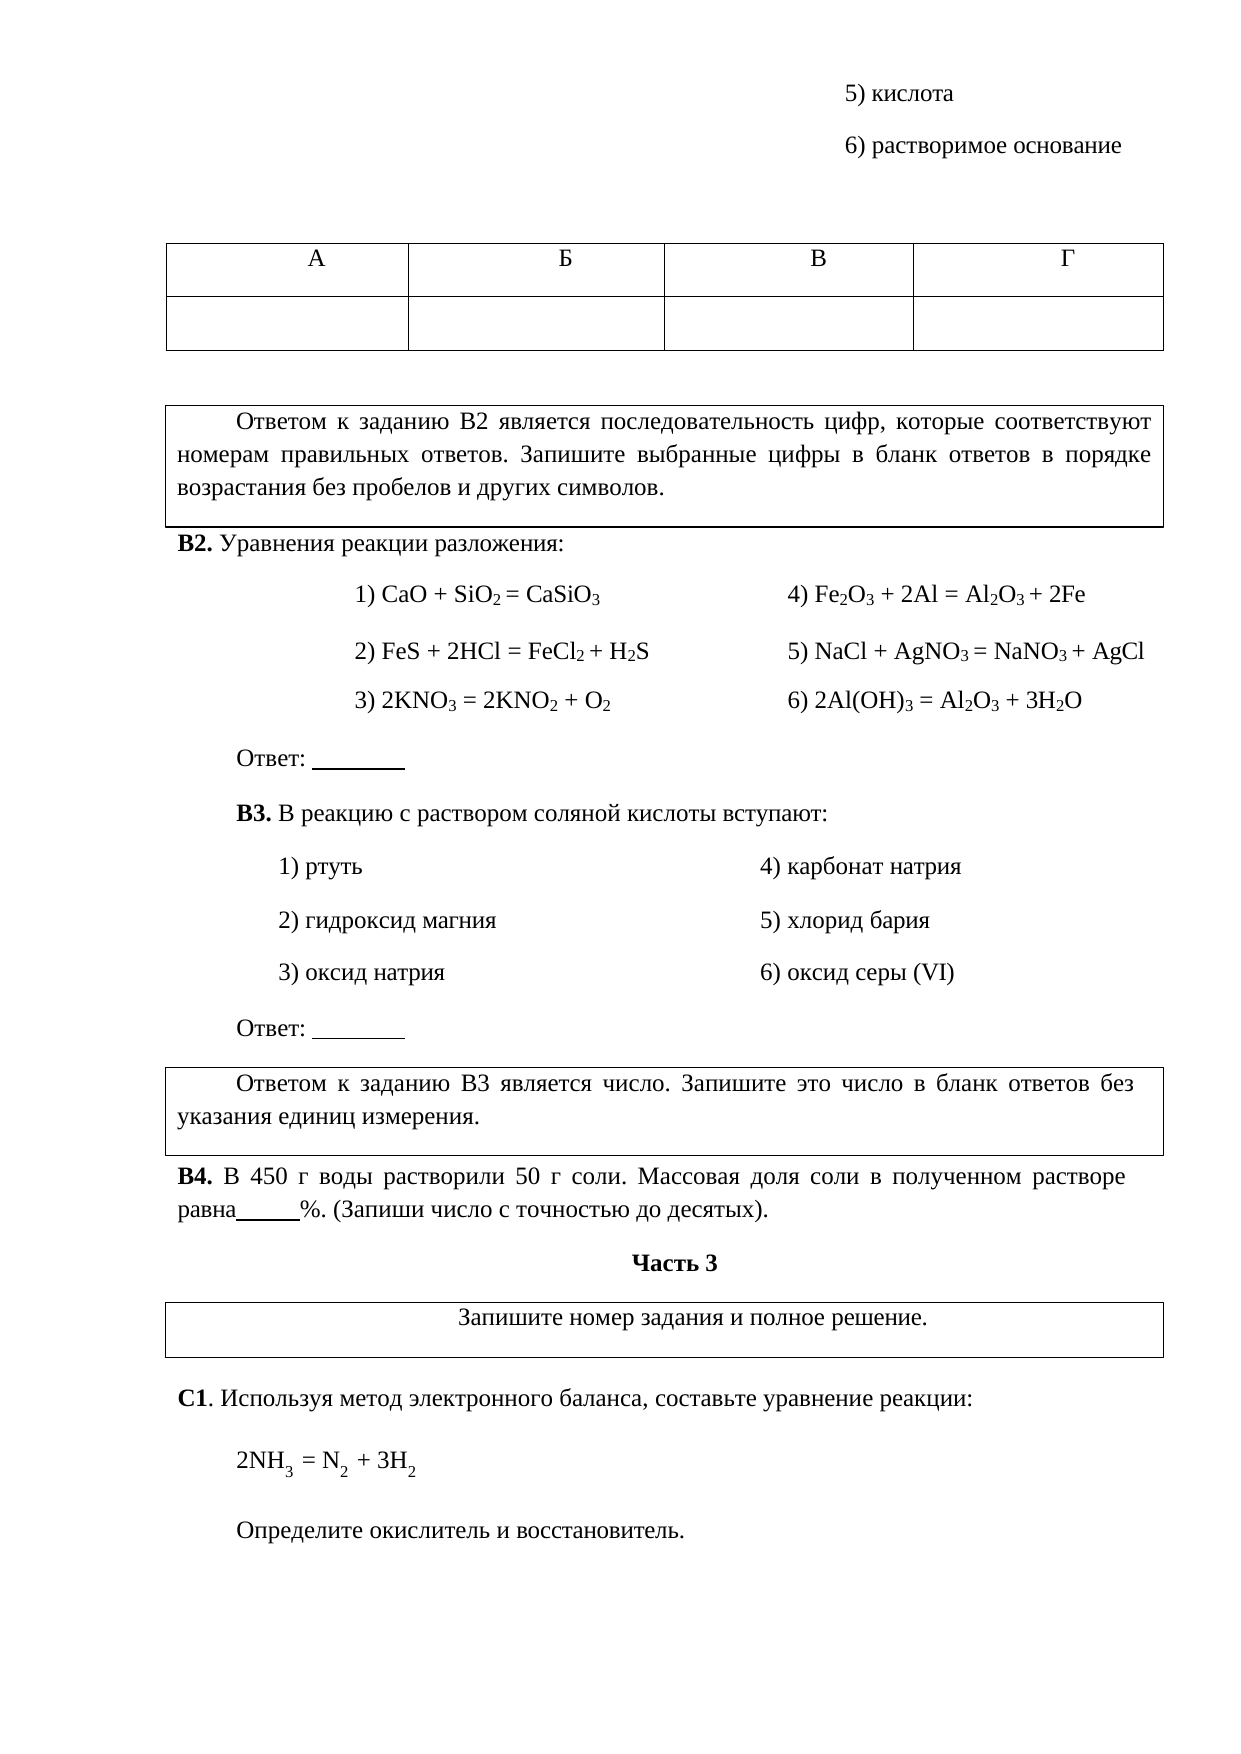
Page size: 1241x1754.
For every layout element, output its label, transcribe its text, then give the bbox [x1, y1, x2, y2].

text C1. Используя метод электронного баланса, составьте уравнение реакции: 2NH3 = N2 + 3H2 [177, 1300, 986, 1483]
table_header 4) карбонат натрия [629, 853, 968, 893]
text В4. В 450 г воды растворили 50 г соли. Массовая доля соли в полученном растворе равна %. (Запиши число с точностью до десятых). [177, 1065, 1144, 1223]
text Ответ: [236, 1013, 1211, 1042]
table_header 4) Fe2O3 + 2Al = Al2O3 + 2Fe [719, 583, 1151, 624]
table_header 1) CaO + SiO2 = CaSiO3 [349, 583, 718, 624]
table_header В [665, 244, 913, 296]
table_cell 6) растворимое основание [839, 120, 1128, 161]
table_cell [409, 297, 664, 350]
table_cell 6) оксид серы (VI) [629, 947, 968, 988]
table_cell 6) 2Al(OH)3 = Al2O3 + 3H2O [719, 678, 1151, 719]
table_cell [167, 297, 408, 350]
subtitle Часть 3 [162, 1248, 1188, 1277]
table_cell 2) гидроксид магния [273, 893, 629, 947]
table_cell 5) хлорид бария [629, 893, 968, 947]
table_cell 3) оксид натрия [273, 947, 629, 988]
text В3. В реакцию с раствором соляной кислоты вступают: [236, 798, 1211, 826]
text Определите окислитель и восстановитель. [236, 1516, 1211, 1544]
text В2. Уравнения реакции разложения: [177, 403, 1211, 557]
table_cell [914, 297, 1163, 350]
table_cell 2) FeS + 2HCl = FeCl2 + H2S [349, 624, 718, 678]
table_cell 3) 2KNO3 = 2KNO2 + O2 [349, 678, 718, 719]
table_header 5) кислота [839, 79, 1128, 120]
table_header 1) ртуть [273, 853, 629, 893]
table_header Г [914, 244, 1163, 296]
table_cell 5) NaСl + AgNO3 = NaNO3 + AgCl [719, 624, 1151, 678]
table_cell [665, 297, 913, 350]
table_header Б [409, 244, 664, 296]
text Ответ: [236, 743, 1211, 772]
table_header А [167, 244, 408, 296]
